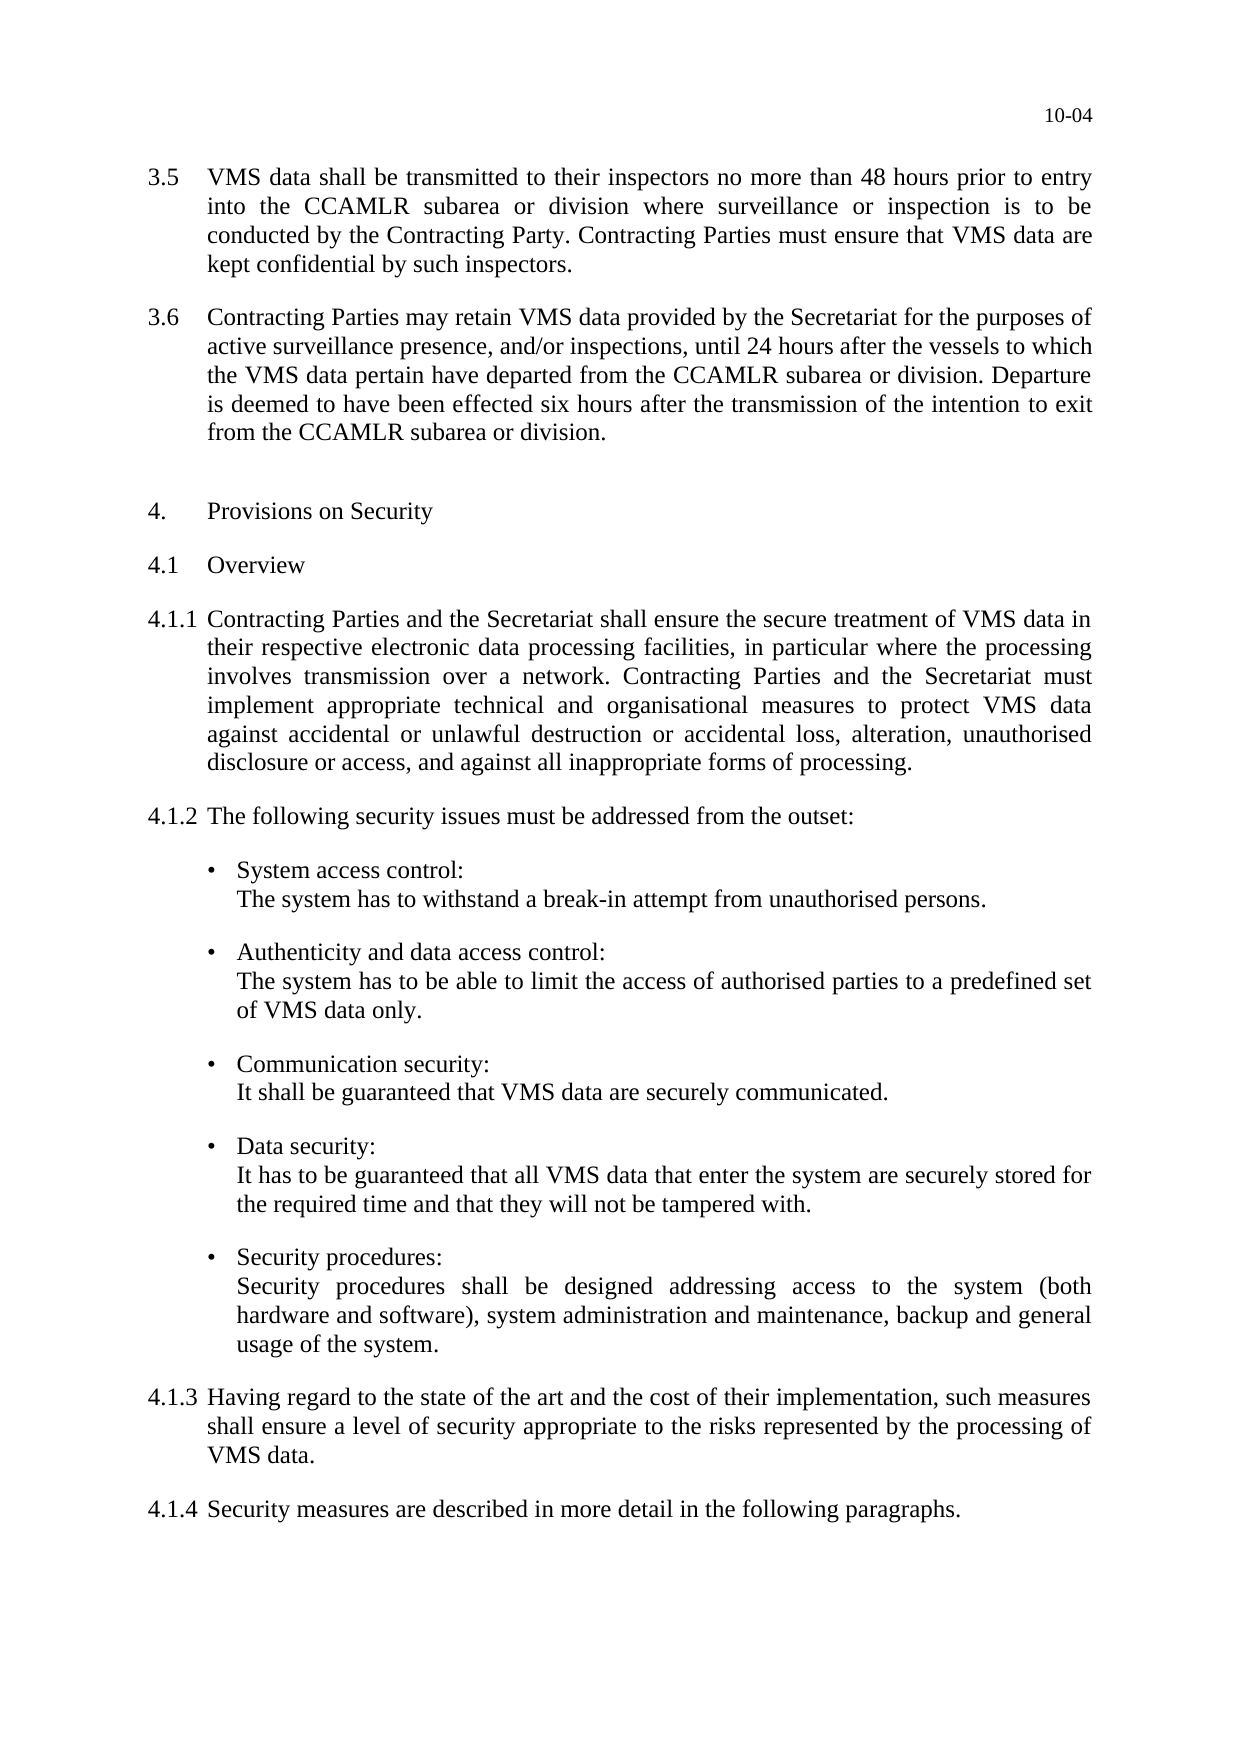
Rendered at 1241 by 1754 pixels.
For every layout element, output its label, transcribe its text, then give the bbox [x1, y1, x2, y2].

text • Data security: [207, 1131, 1092, 1160]
text Security procedures shall be designed addressing access to the system (both hardware and software), system administration and maintenance, backup and general usage of the system. [177, 1271, 1092, 1357]
text 3.5 VMS data shall be transmitted to their inspectors no more than 48 hours prior to entry into the CCAMLR subarea or division where surveillance or inspection is to be conducted by the Contracting Party. Contracting Parties must ensure that VMS data are kept confidential by such inspectors. [148, 162, 1092, 277]
text 4.1.2 The following security issues must be addressed from the outset: [148, 801, 1092, 830]
text • Authenticity and data access control: [207, 937, 1092, 966]
text • Communication security: [207, 1049, 1092, 1077]
text 4.1 Overview [148, 550, 1092, 579]
text 4. Provisions on Security [148, 496, 1092, 525]
text The system has to be able to limit the access of authorised parties to a predefined set of VMS data only. [177, 966, 1092, 1024]
text It shall be guaranteed that VMS data are securely communicated. [177, 1077, 1092, 1106]
text It has to be guaranteed that all VMS data that enter the system are securely stored for the required time and that they will not be tampered with. [177, 1160, 1092, 1217]
text 4.1.1 Contracting Parties and the Secretariat shall ensure the secure treatment of VMS data in their respective electronic data processing facilities, in particular where the processing involves transmission over a network. Contracting Parties and the Secretariat must implement appropriate technical and organisational measures to protect VMS data against accidental or unlawful destruction or accidental loss, alteration, unauthorised disclosure or access, and against all inappropriate forms of processing. [148, 604, 1092, 776]
text 3.6 Contracting Parties may retain VMS data provided by the Secretariat for the purposes of active surveillance presence, and/or inspections, until 24 hours after the vessels to which the VMS data pertain have departed from the CCAMLR subarea or division. Departure is deemed to have been effected six hours after the transmission of the intention to exit from the CCAMLR subarea or division. [148, 302, 1092, 446]
text 4.1.3 Having regard to the state of the art and the cost of their implementation, such measures shall ensure a level of security appropriate to the risks represented by the processing of VMS data. [148, 1382, 1092, 1469]
text • Security procedures: [207, 1242, 1092, 1271]
text • System access control: [207, 855, 1092, 884]
text The system has to withstand a break-in attempt from unauthorised persons. [177, 884, 1092, 912]
text 4.1.4 Security measures are described in more detail in the following paragraphs. [148, 1494, 1092, 1522]
